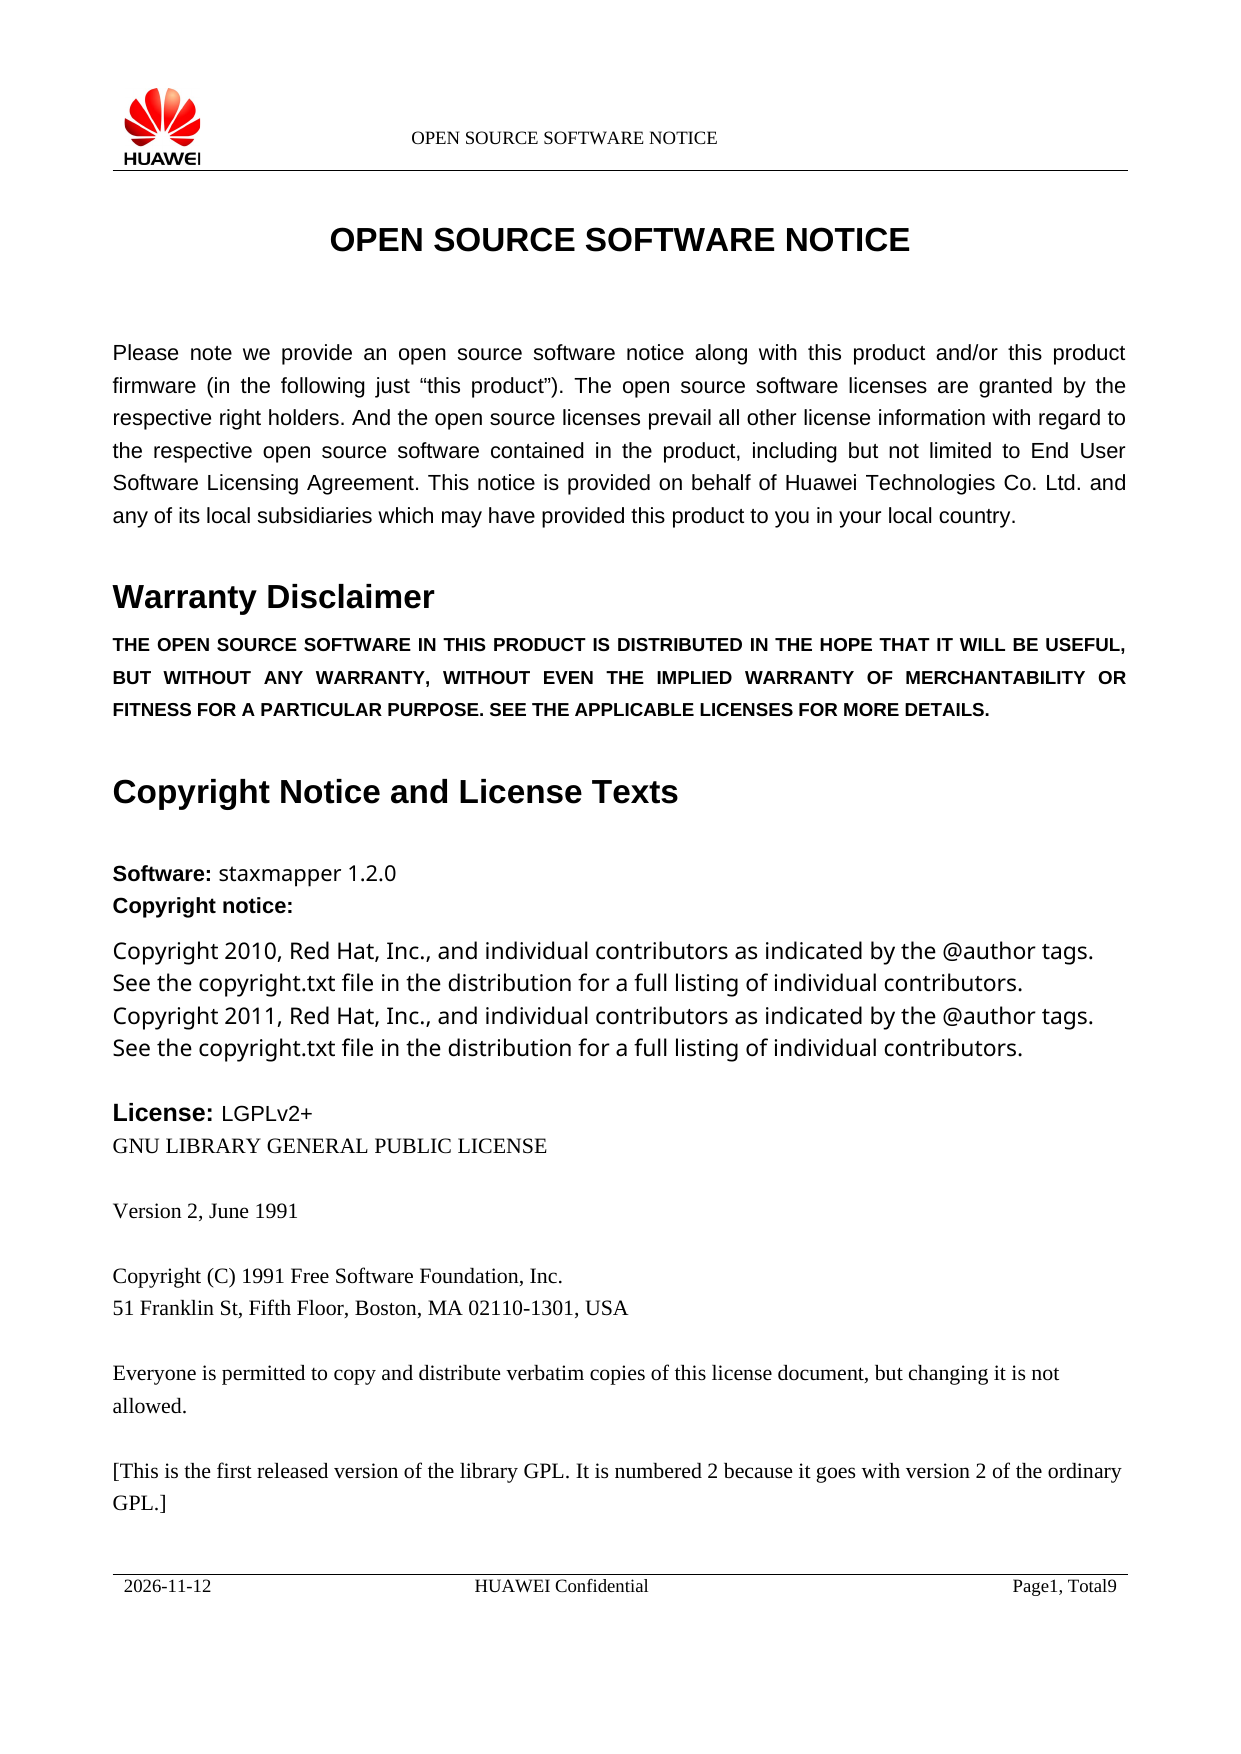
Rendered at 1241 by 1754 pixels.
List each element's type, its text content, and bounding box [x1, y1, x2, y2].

text License: LGPLv2+ [112, 1096, 1128, 1129]
text OPEN SOURCE SOFTWARE NOTICE [112, 206, 1128, 271]
text The open source software in this product is distributed in the hope that it will be useful, but WITHOUT ANY WARRANTY, without even the implied warranty of MERCHANTABILITY or FITNESS FOR A PARTICULAR PURPOSE. See the applicable licenses for more details. [112, 629, 1128, 726]
text Copyright 2010, Red Hat, Inc., and individual contributors as indicated by the @author tags. See the copyright.txt file in the distribution for a full listing of individual contributors. Copyright 2011, Red Hat, Inc., and individual contributors as indicated by the @author tags. See the copyright.txt file in the distribution for a full listing of individual contributors. [112, 934, 1128, 1096]
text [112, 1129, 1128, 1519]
picture [124, 88, 201, 165]
title Software: staxmapper 1.2.0 [112, 856, 1128, 889]
text Copyright Notice and License Texts [112, 759, 1128, 824]
text Copyright notice: [112, 889, 1128, 921]
text Warranty Disclaimer [112, 564, 1128, 629]
text Please note we provide an open source software notice along with this product and/or this product firmware (in the following just “this product”). The open source software licenses are granted by the respective right holders. And the open source licenses prevail all other license information with regard to the respective open source software contained in the product, including but not limited to End User Software Licensing Agreement. This notice is provided on behalf of Huawei Technologies Co. Ltd. and any of its local subsidiaries which may have provided this product to you in your local country. [112, 336, 1128, 531]
